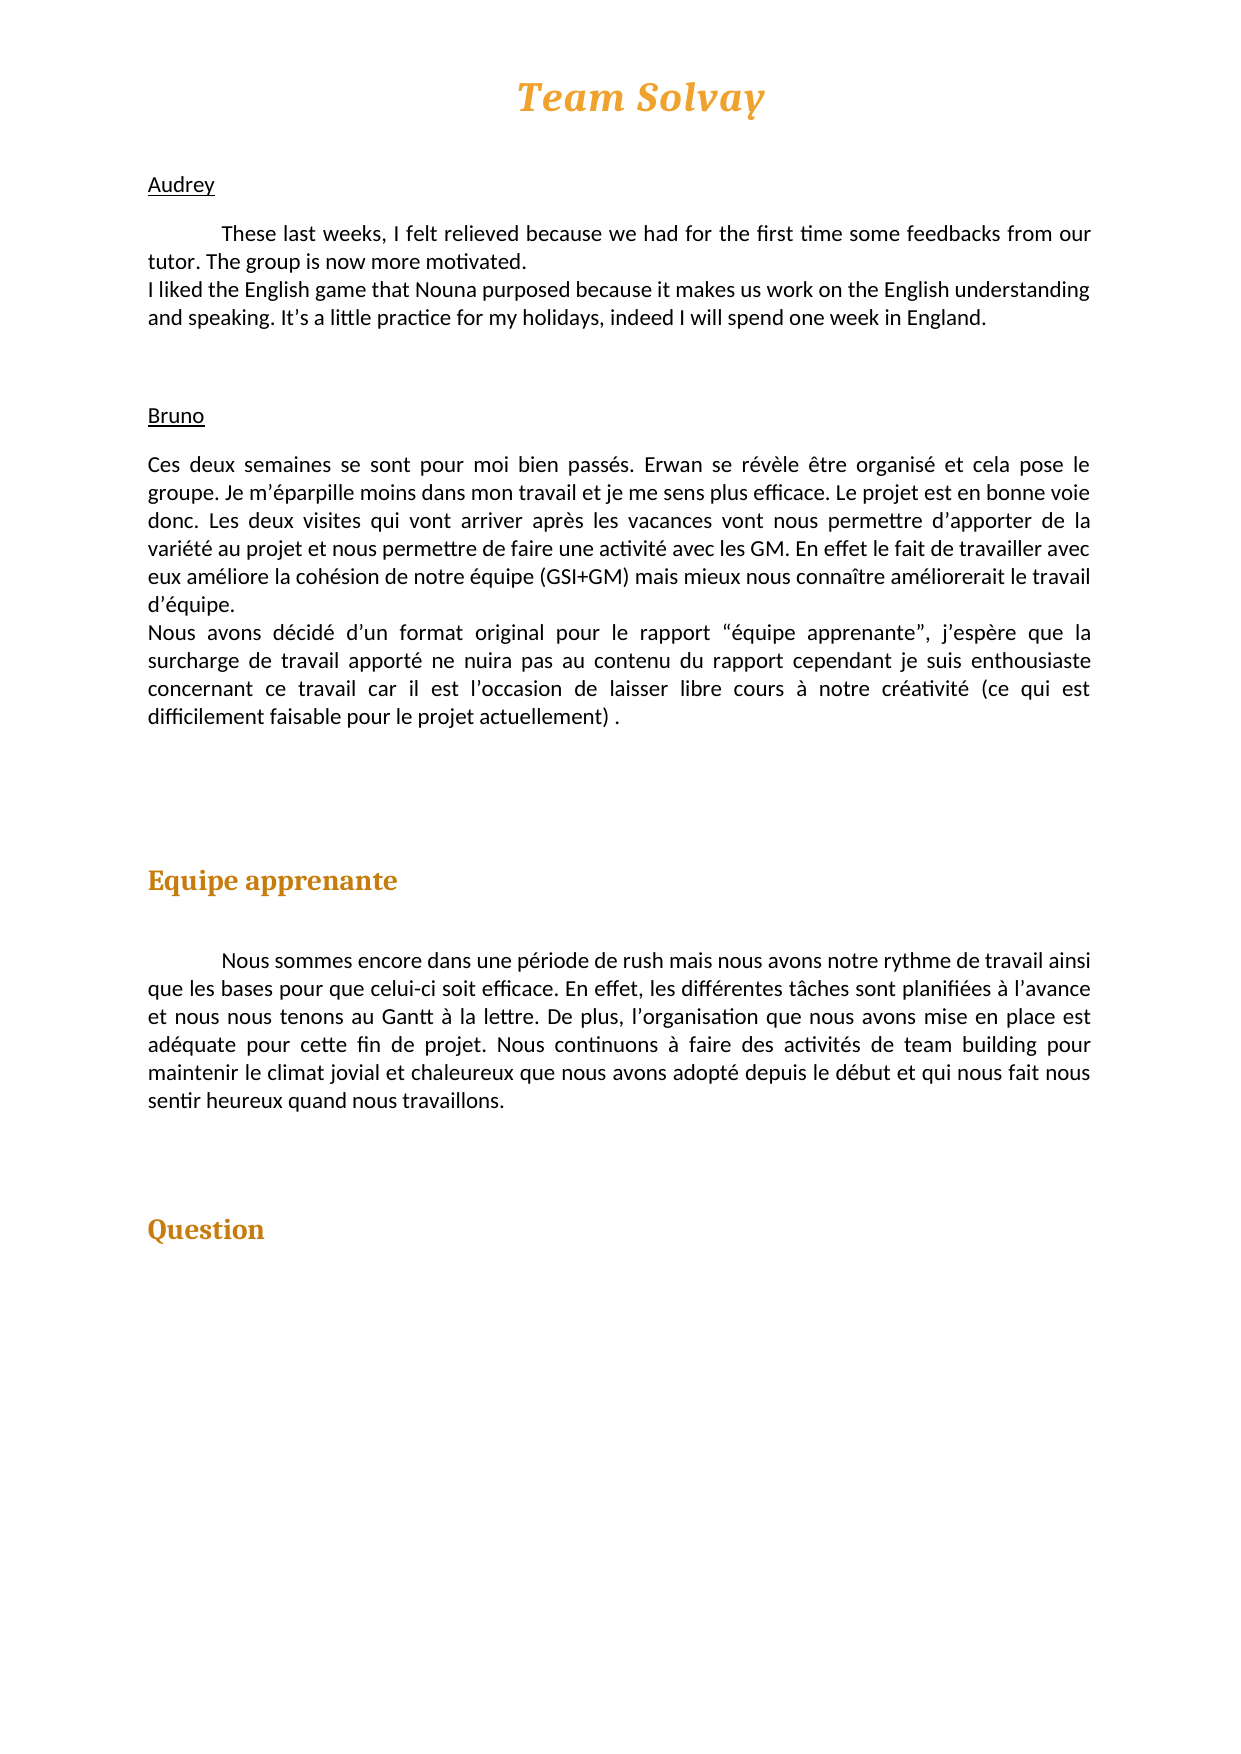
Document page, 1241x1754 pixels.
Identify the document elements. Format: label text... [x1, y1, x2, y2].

text Audrey [148, 171, 1093, 198]
text These last weeks, I felt relieved because we had for the first time some feedbacks from our tutor. The group is now more motivated. [148, 219, 1093, 275]
text I liked the English game that Nouna purposed because it makes us work on the English understanding and speaking. It’s a little practice for my holidays, indeed I will spend one week in England. [148, 275, 1093, 331]
subtitle Question [148, 1213, 1093, 1247]
text Bruno [148, 401, 1093, 429]
text Ces deux semaines se sont pour moi bien passés. Erwan se révèle être organisé et cela pose le groupe. Je m’éparpille moins dans mon travail et je me sens plus efficace. Le projet est en bonne voie donc. Les deux visites qui vont arriver après les vacances vont nous permettre d’apporter de la variété au projet et nous permettre de faire une activité avec les GM. En effet le fait de travailler avec eux améliore la cohésion de notre équipe (GSI+GM) mais mieux nous connaître améliorerait le travail d’équipe. [148, 450, 1093, 618]
text Nous sommes encore dans une période de rush mais nous avons notre rythme de travail ainsi que les bases pour que celui-ci soit efficace. En effet, les différentes tâches sont planifiées à l’avance et nous nous tenons au Gantt à la lettre. De plus, l’organisation que nous avons mise en place est adéquate pour cette fin de projet. Nous continuons à faire des activités de team building pour maintenir le climat jovial et chaleureux que nous avons adopté depuis le début et qui nous fait nous sentir heureux quand nous travaillons. [148, 946, 1093, 1114]
text Nous avons décidé d’un format original pour le rapport “équipe apprenante”, j’espère que la surcharge de travail apporté ne nuira pas au contenu du rapport cependant je suis enthousiaste concernant ce travail car il est l’occasion de laisser libre cours à notre créativité (ce qui est difficilement faisable pour le projet actuellement) . [148, 618, 1093, 730]
subtitle Equipe apprenante [148, 864, 1093, 897]
